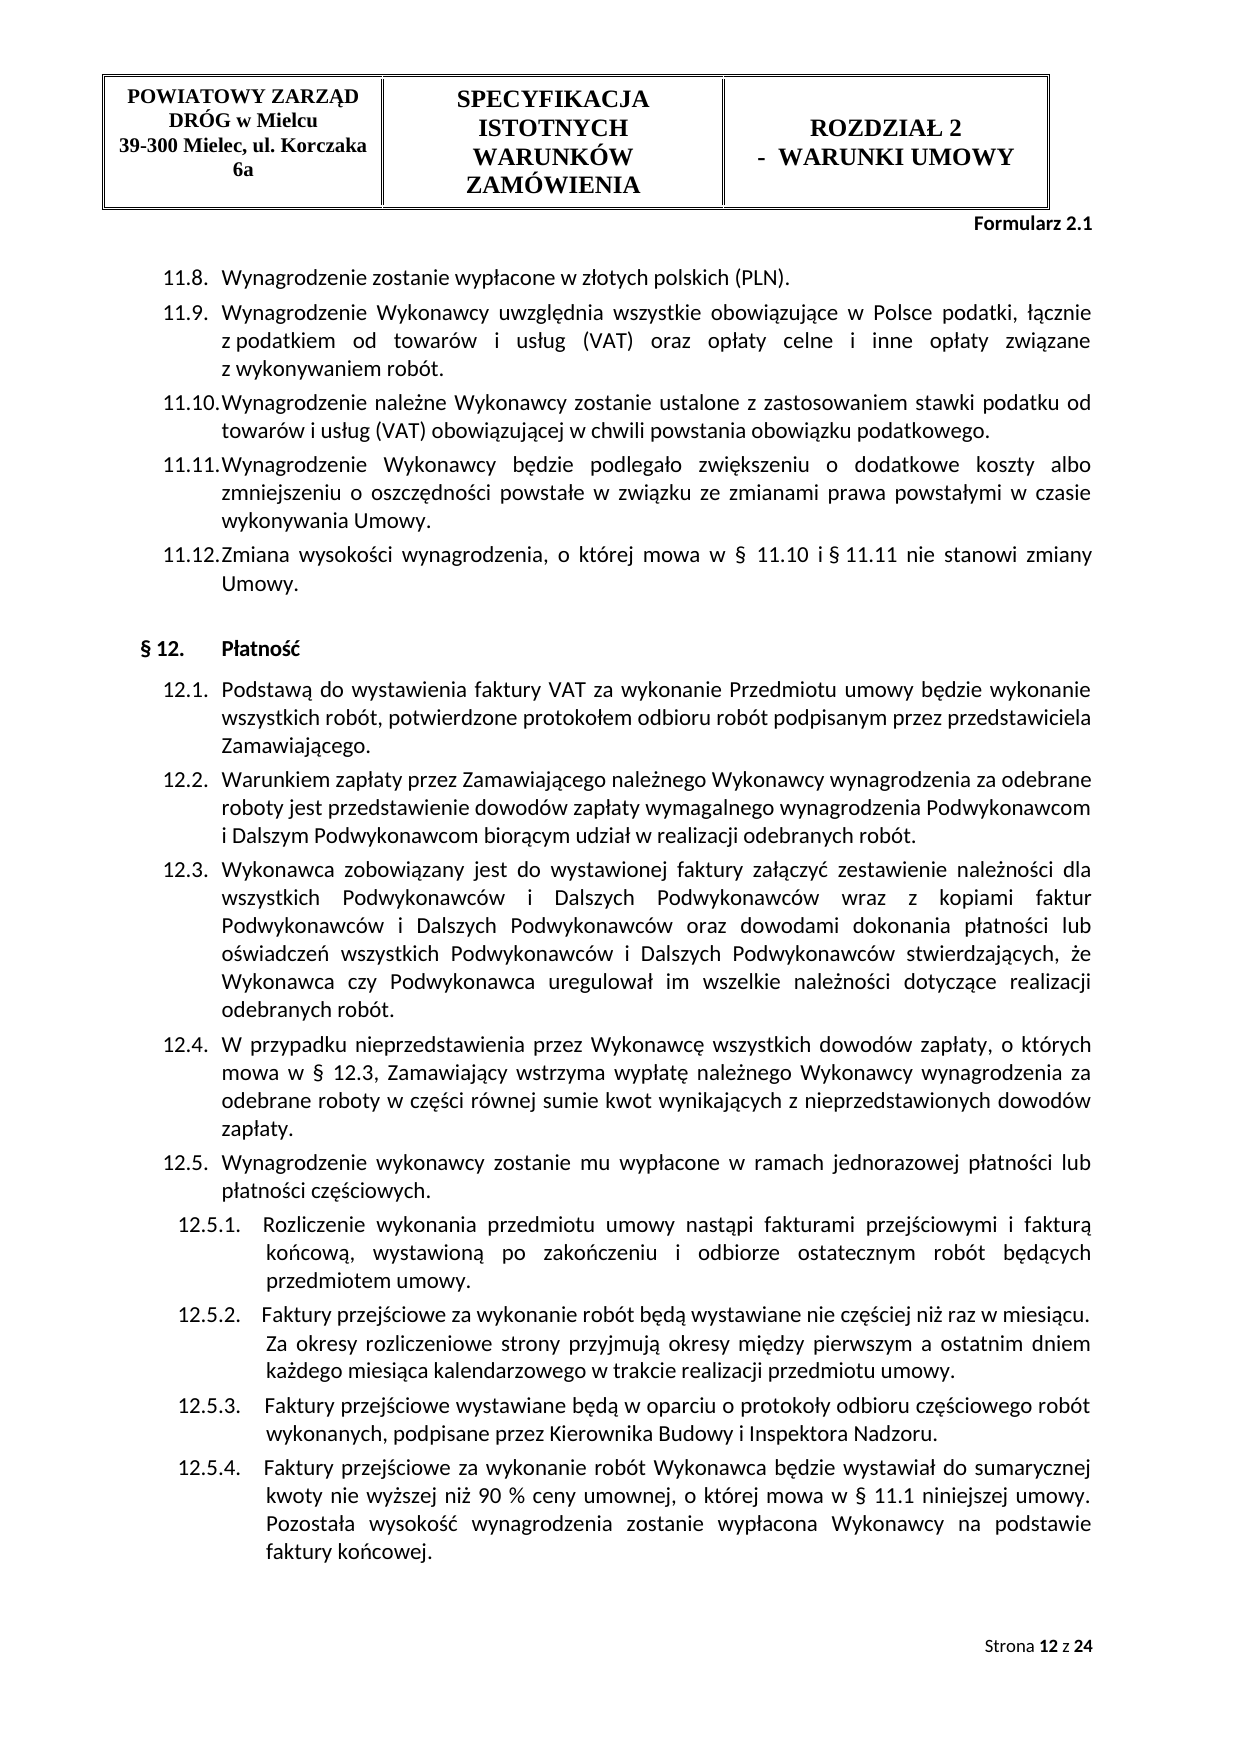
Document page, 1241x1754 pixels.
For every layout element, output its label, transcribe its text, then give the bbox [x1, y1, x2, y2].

subtitle Podstawą do wystawienia faktury VAT za wykonanie Przedmiotu umowy będzie wykonanie wszystkich robót, potwierdzone protokołem odbioru robót podpisanym przez przedstawiciela Zamawiającego. [162, 675, 1093, 759]
text 12.5.4. Faktury przejściowe za wykonanie robót Wykonawca będzie wystawiał do sumarycznej kwoty nie wyższej niż 90 % ceny umownej, o której mowa w § 11.1 niniejszej umowy. Pozostała wysokość wynagrodzenia zostanie wypłacona Wykonawcy na podstawie faktury końcowej. [177, 1453, 1093, 1565]
subtitle Warunkiem zapłaty przez Zamawiającego należnego Wykonawcy wynagrodzenia za odebrane roboty jest przedstawienie dowodów zapłaty wymagalnego wynagrodzenia Podwykonawcom i Dalszym Podwykonawcom biorącym udział w realizacji odebranych robót. [162, 765, 1093, 849]
text 12.5.1. Rozliczenie wykonania przedmiotu umowy nastąpi fakturami przejściowymi i fakturą końcową, wystawioną po zakończeniu i odbiorze ostatecznym robót będących przedmiotem umowy. [177, 1210, 1093, 1294]
subtitle Wykonawca zobowiązany jest do wystawionej faktury załączyć zestawienie należności dla wszystkich Podwykonawców i Dalszych Podwykonawców wraz z kopiami faktur Podwykonawców i Dalszych Podwykonawców oraz dowodami dokonania płatności lub oświadczeń wszystkich Podwykonawców i Dalszych Podwykonawców stwierdzających, że Wykonawca czy Podwykonawca uregulował im wszelkie należności dotyczące realizacji odebranych robót. [162, 855, 1093, 1023]
subtitle Wynagrodzenie Wykonawcy będzie podlegało zwiększeniu o dodatkowe koszty albo zmniejszeniu o oszczędności powstałe w związku ze zmianami prawa powstałymi w czasie wykonywania Umowy. [162, 450, 1093, 534]
subtitle Zmiana wysokości wynagrodzenia, o której mowa w § 11.10 i § 11.11 nie stanowi zmiany Umowy. [162, 541, 1093, 597]
subtitle Płatność [162, 634, 1093, 662]
subtitle W przypadku nieprzedstawienia przez Wykonawcę wszystkich dowodów zapłaty, o których mowa w § 12.3, Zamawiający wstrzyma wypłatę należnego Wykonawcy wynagrodzenia za odebrane roboty w części równej sumie kwot wynikających z nieprzedstawionych dowodów zapłaty. [162, 1030, 1093, 1142]
subtitle Wynagrodzenie Wykonawcy uwzględnia wszystkie obowiązujące w Polsce podatki, łącznie z podatkiem od towarów i usług (VAT) oraz opłaty celne i inne opłaty związane z wykonywaniem robót. [162, 298, 1093, 382]
subtitle Wynagrodzenie należne Wykonawcy zostanie ustalone z zastosowaniem stawki podatku od towarów i usług (VAT) obowiązującej w chwili powstania obowiązku podatkowego. [162, 388, 1093, 444]
text 12.5.2. Faktury przejściowe za wykonanie robót będą wystawiane nie częściej niż raz w miesiącu. Za okresy rozliczeniowe strony przyjmują okresy między pierwszym a ostatnim dniem każdego miesiąca kalendarzowego w trakcie realizacji przedmiotu umowy. [177, 1301, 1093, 1385]
text 12.5.3. Faktury przejściowe wystawiane będą w oparciu o protokoły odbioru częściowego robót wykonanych, podpisane przez Kierownika Budowy i Inspektora Nadzoru. [177, 1391, 1093, 1447]
subtitle Wynagrodzenie wykonawcy zostanie mu wypłacone w ramach jednorazowej płatności lub płatności częściowych. [162, 1148, 1093, 1204]
subtitle Wynagrodzenie zostanie wypłacone w złotych polskich (PLN). [162, 263, 1093, 291]
